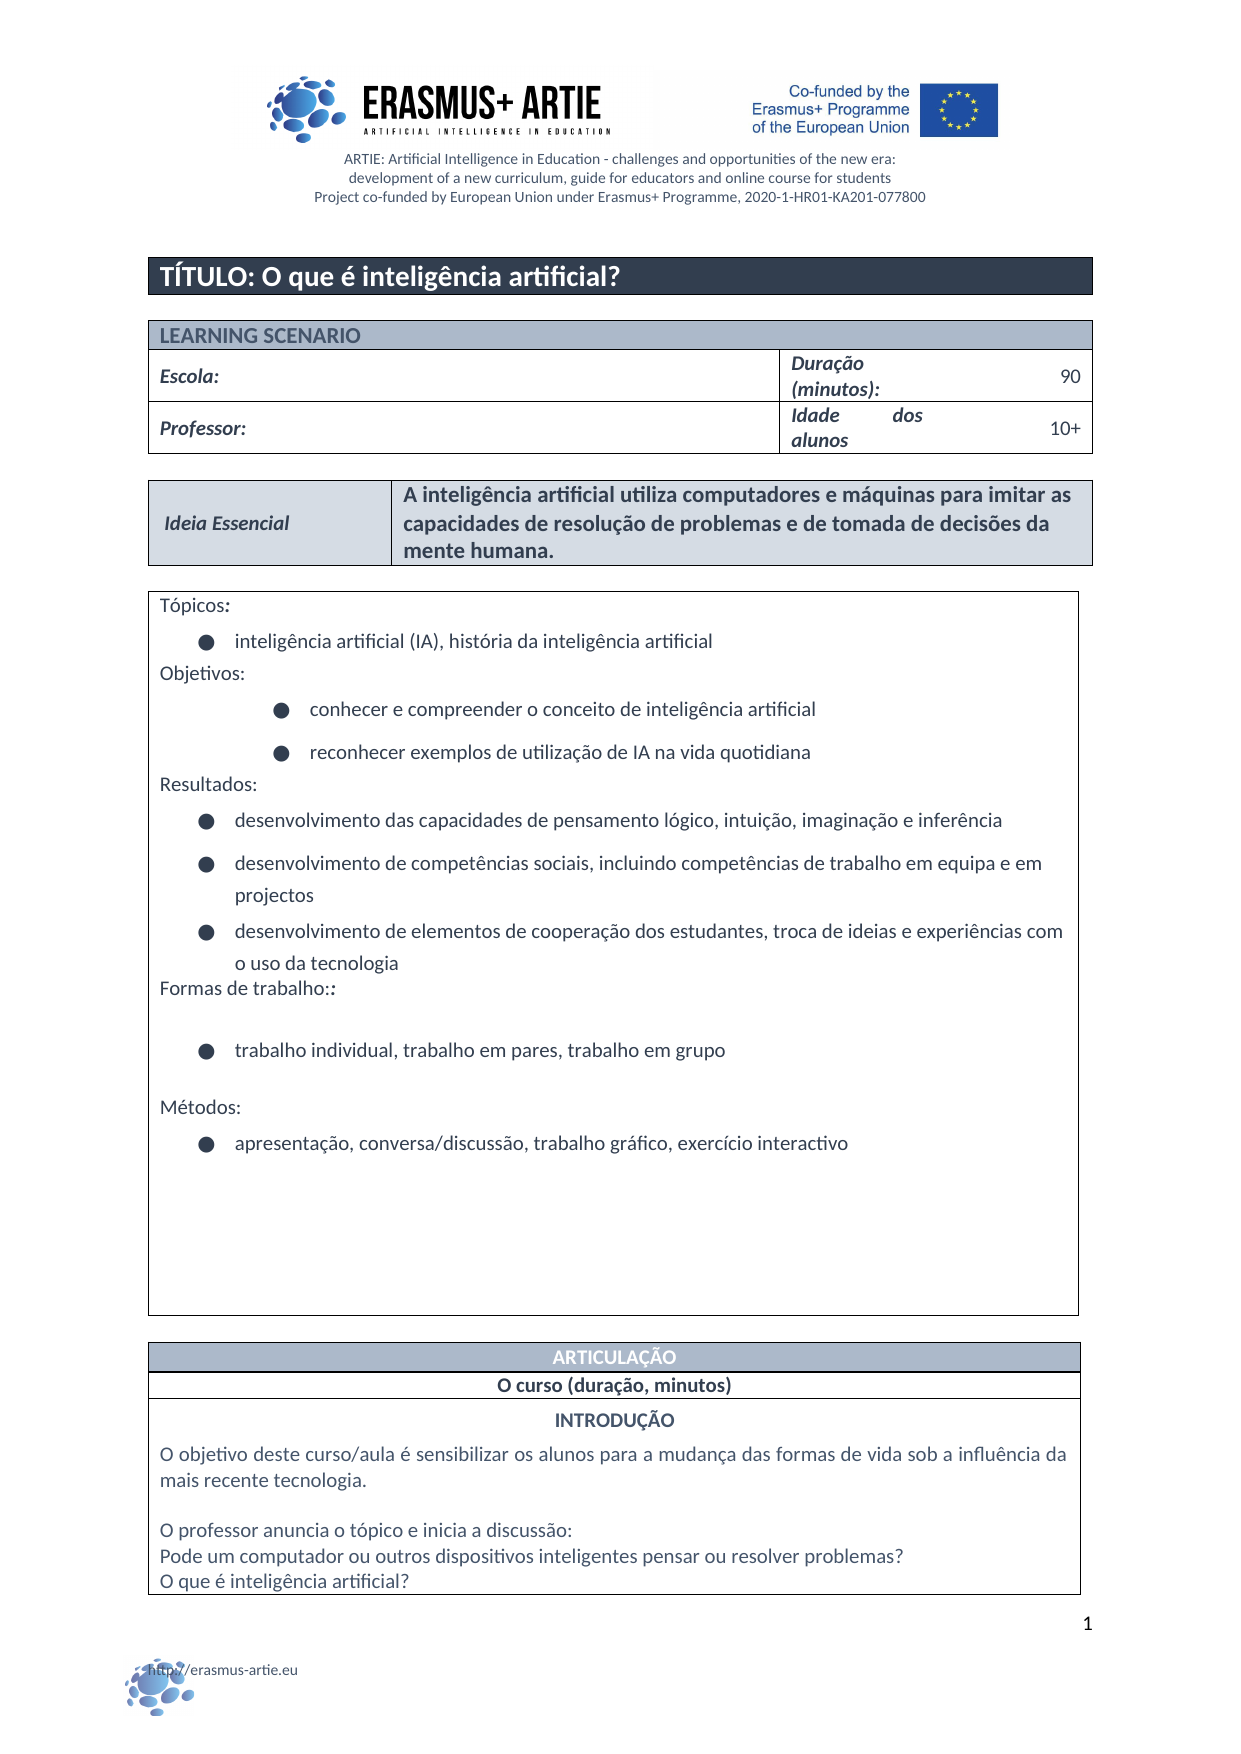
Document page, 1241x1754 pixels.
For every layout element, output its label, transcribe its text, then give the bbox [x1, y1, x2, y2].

table_header ARTICULAÇÃO [149, 1343, 1080, 1371]
table_cell 90 [936, 350, 1092, 401]
picture [230, 65, 1010, 150]
table_cell Resultados: [149, 771, 1078, 797]
table_cell Objetivos: [149, 660, 1078, 686]
picture [122, 1655, 195, 1716]
table_cell inteligência artificial (IA), história da inteligência artificial [149, 618, 1078, 660]
table_cell conhecer e compreender o conceito de inteligência artificial reconhecer exemplos de utilização de IA na vida quotidiana [149, 686, 1078, 771]
table_cell INTRODUÇÃO [149, 1399, 1080, 1441]
table_cell Professor: [149, 402, 377, 453]
table_header Ideia Essencial [149, 481, 391, 565]
table_header LEARNING SCENARIO [149, 321, 1092, 349]
table_cell 10+ [936, 402, 1092, 453]
table_cell apresentação, conversa/discussão, trabalho gráfico, exercício interactivo [149, 1120, 1078, 1315]
table_cell Duração (minutos): [780, 350, 936, 401]
table_cell Formas de trabalho:: trabalho individual, trabalho em pares, trabalho em grupo Métodos: [149, 976, 1078, 1120]
table_cell [377, 402, 779, 453]
table_cell desenvolvimento das capacidades de pensamento lógico, intuição, imaginação e inferência desenvolvimento de competências sociais, incluindo competências de trabalho em equipa e em projectos desenvolvimento de elementos de cooperação dos estudantes, troca de ideias e experiências com o uso da tecnologia [149, 797, 1078, 976]
table_header TÍTULO: O que é inteligência artificial? [149, 258, 1092, 294]
table_cell O curso (duração, minutos) [149, 1373, 1080, 1398]
table_header Tópicos: [149, 592, 1078, 618]
table_cell Escola: [149, 350, 779, 401]
table_cell Idade dos alunos [780, 402, 936, 453]
table_header A inteligência artificial utiliza computadores e máquinas para imitar as capacidades de resolução de problemas e de tomada de decisões da mente humana. [392, 481, 1092, 565]
